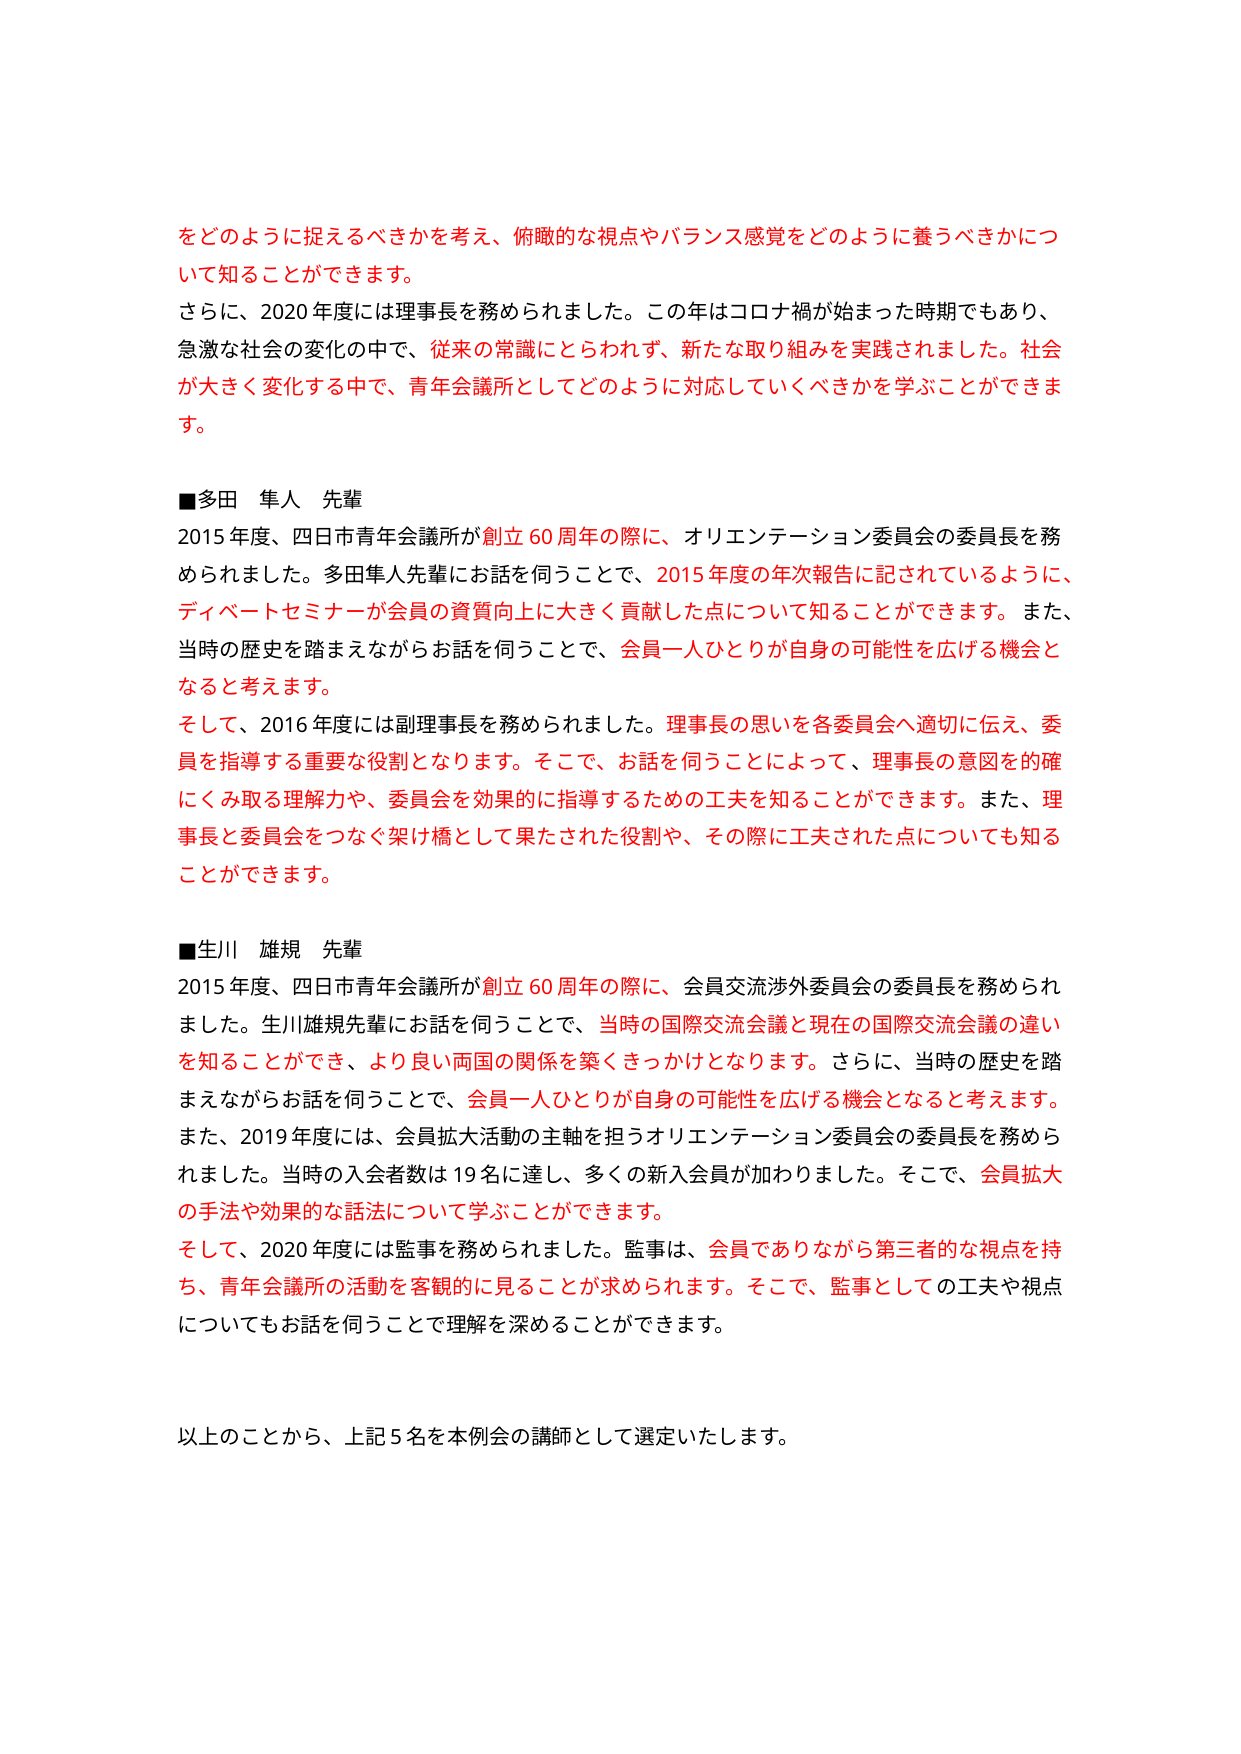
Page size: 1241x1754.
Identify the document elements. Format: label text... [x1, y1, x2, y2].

text ■生川 雄規 先輩 [177, 929, 1063, 967]
text 2015年度、四日市青年会議所が創立60周年の際に、オリエンテーション委員会の委員長を務められました。多田隼人先輩にお話を伺うことで、2015年度の年次報告に記されているように、ディベートセミナーが会員の資質向上に大きく貢献した点について知ることができます。また、当時の歴史を踏まえながらお話を伺うことで、会員一人ひとりが自身の可能性を広げる機会となると考えます。 [177, 517, 1063, 704]
text そして、2016年度には副理事長を務められました。理事長の思いを各委員会へ適切に伝え、委員を指導する重要な役割となります。そこで、お話を伺うことによって、理事長の意図を的確にくみ取る理解力や、委員会を効果的に指導するための工夫を知ることができます。また、理事長と委員会をつなぐ架け橋として果たされた役割や、その際に工夫された点についても知ることができます。 [177, 704, 1063, 892]
text そして、2020年度には監事を務められました。監事は、会員でありながら第三者的な視点を持ち、青年会議所の活動を客観的に見ることが求められます。そこで、監事としての工夫や視点についてもお話を伺うことで理解を深めることができます。 [177, 1229, 1063, 1342]
text ■多田 隼人 先輩 [177, 479, 1063, 517]
text また、2019年度には、会員拡大活動の主軸を担うオリエンテーション委員会の委員長を務められました。当時の入会者数は19名に達し、多くの新入会員が加わりました。そこで、会員拡大の手法や効果的な話法について学ぶことができます。 [177, 1117, 1063, 1229]
text 以上のことから、上記5名を本例会の講師として選定いたします。 [177, 1417, 1063, 1454]
text さらに、2020年度には理事長を務められました。この年はコロナ禍が始まった時期でもあり、急激な社会の変化の中で、従来の常識にとらわれず、新たな取り組みを実践されました。社会が大きく変化する中で、青年会議所としてどのように対応していくべきかを学ぶことができます。 [177, 292, 1063, 442]
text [177, 217, 1063, 292]
text 2015年度、四日市青年会議所が創立60周年の際に、会員交流渉外委員会の委員長を務められました。生川雄規先輩にお話を伺うことで、当時の国際交流会議と現在の国際交流会議の違いを知ることができ、より良い両国の関係を築くきっかけとなります。さらに、当時の歴史を踏まえながらお話を伺うことで、会員一人ひとりが自身の可能性を広げる機会となると考えます。 [177, 967, 1063, 1117]
